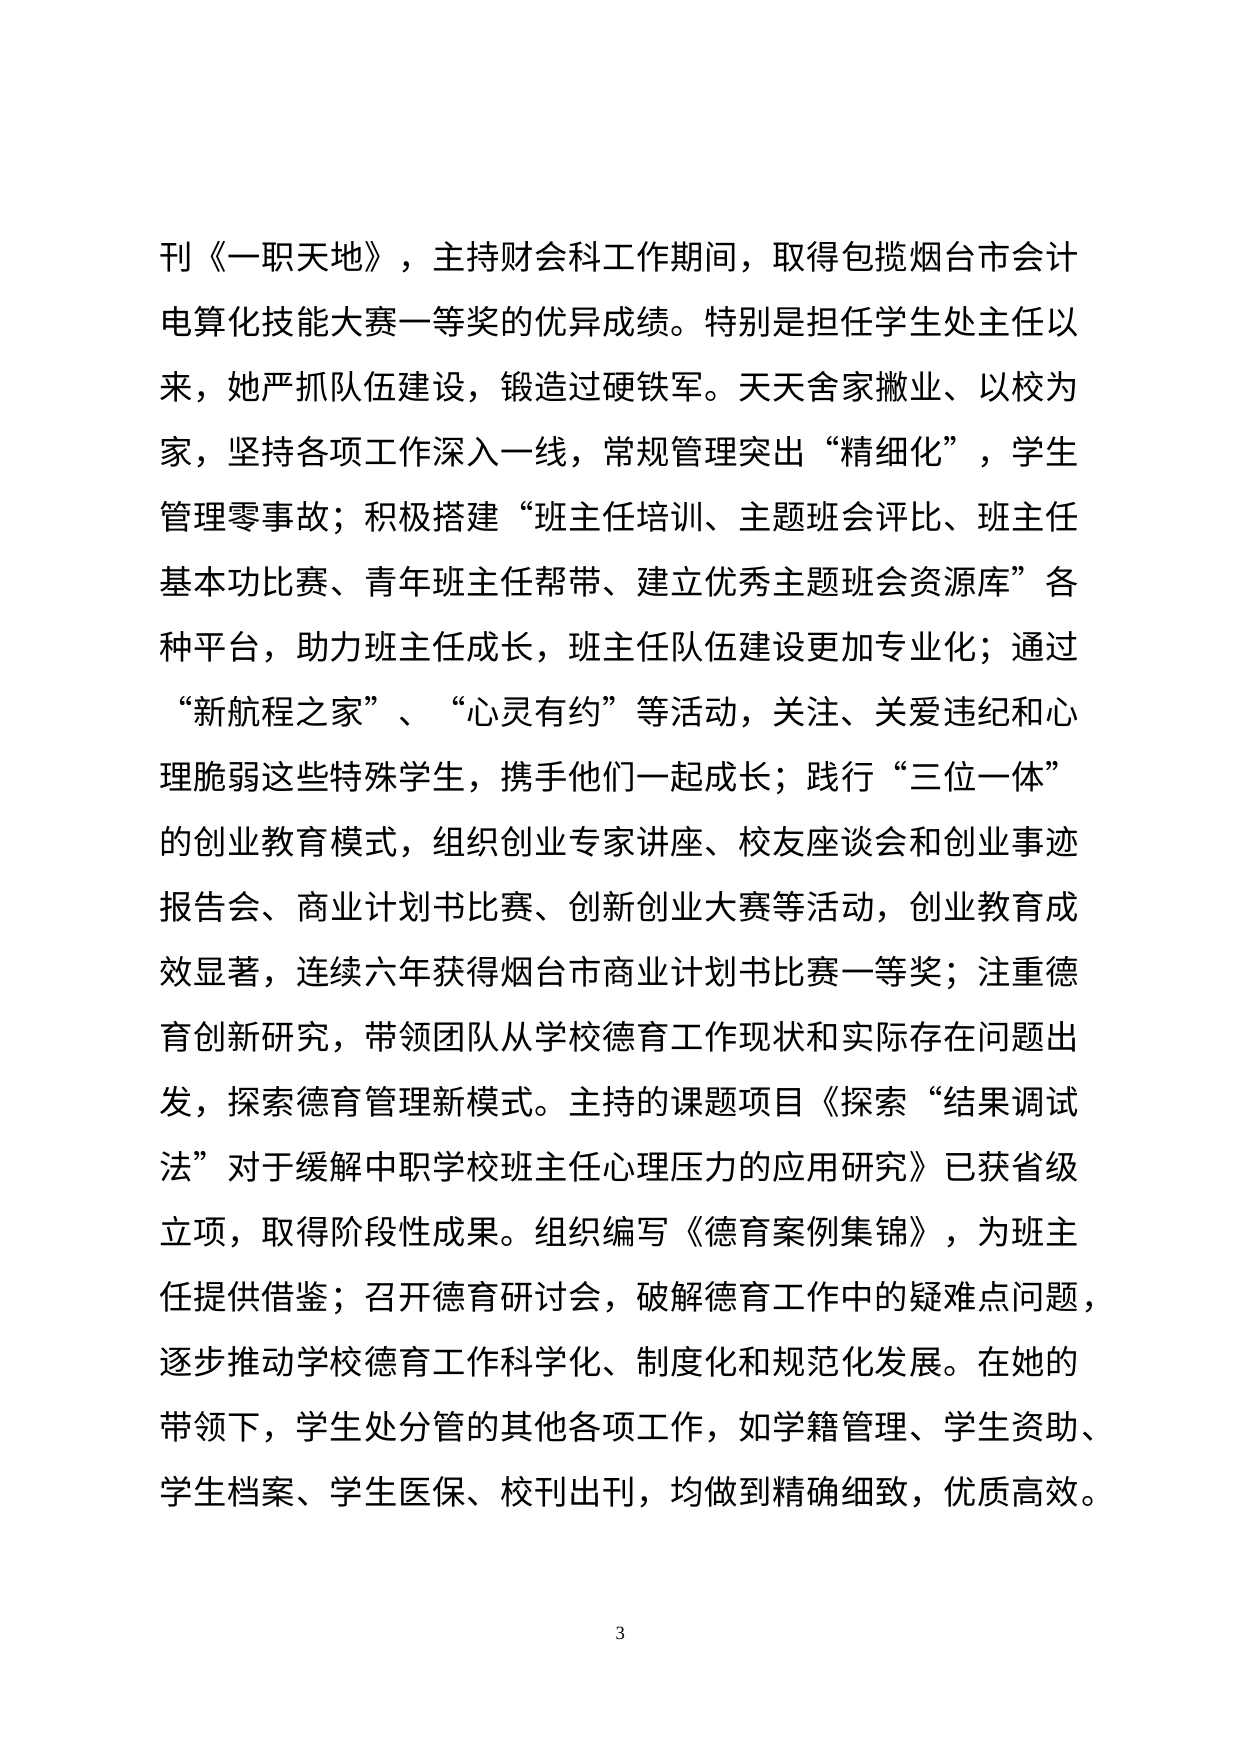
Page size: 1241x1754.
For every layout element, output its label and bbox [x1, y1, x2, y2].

text [159, 222, 1081, 1522]
